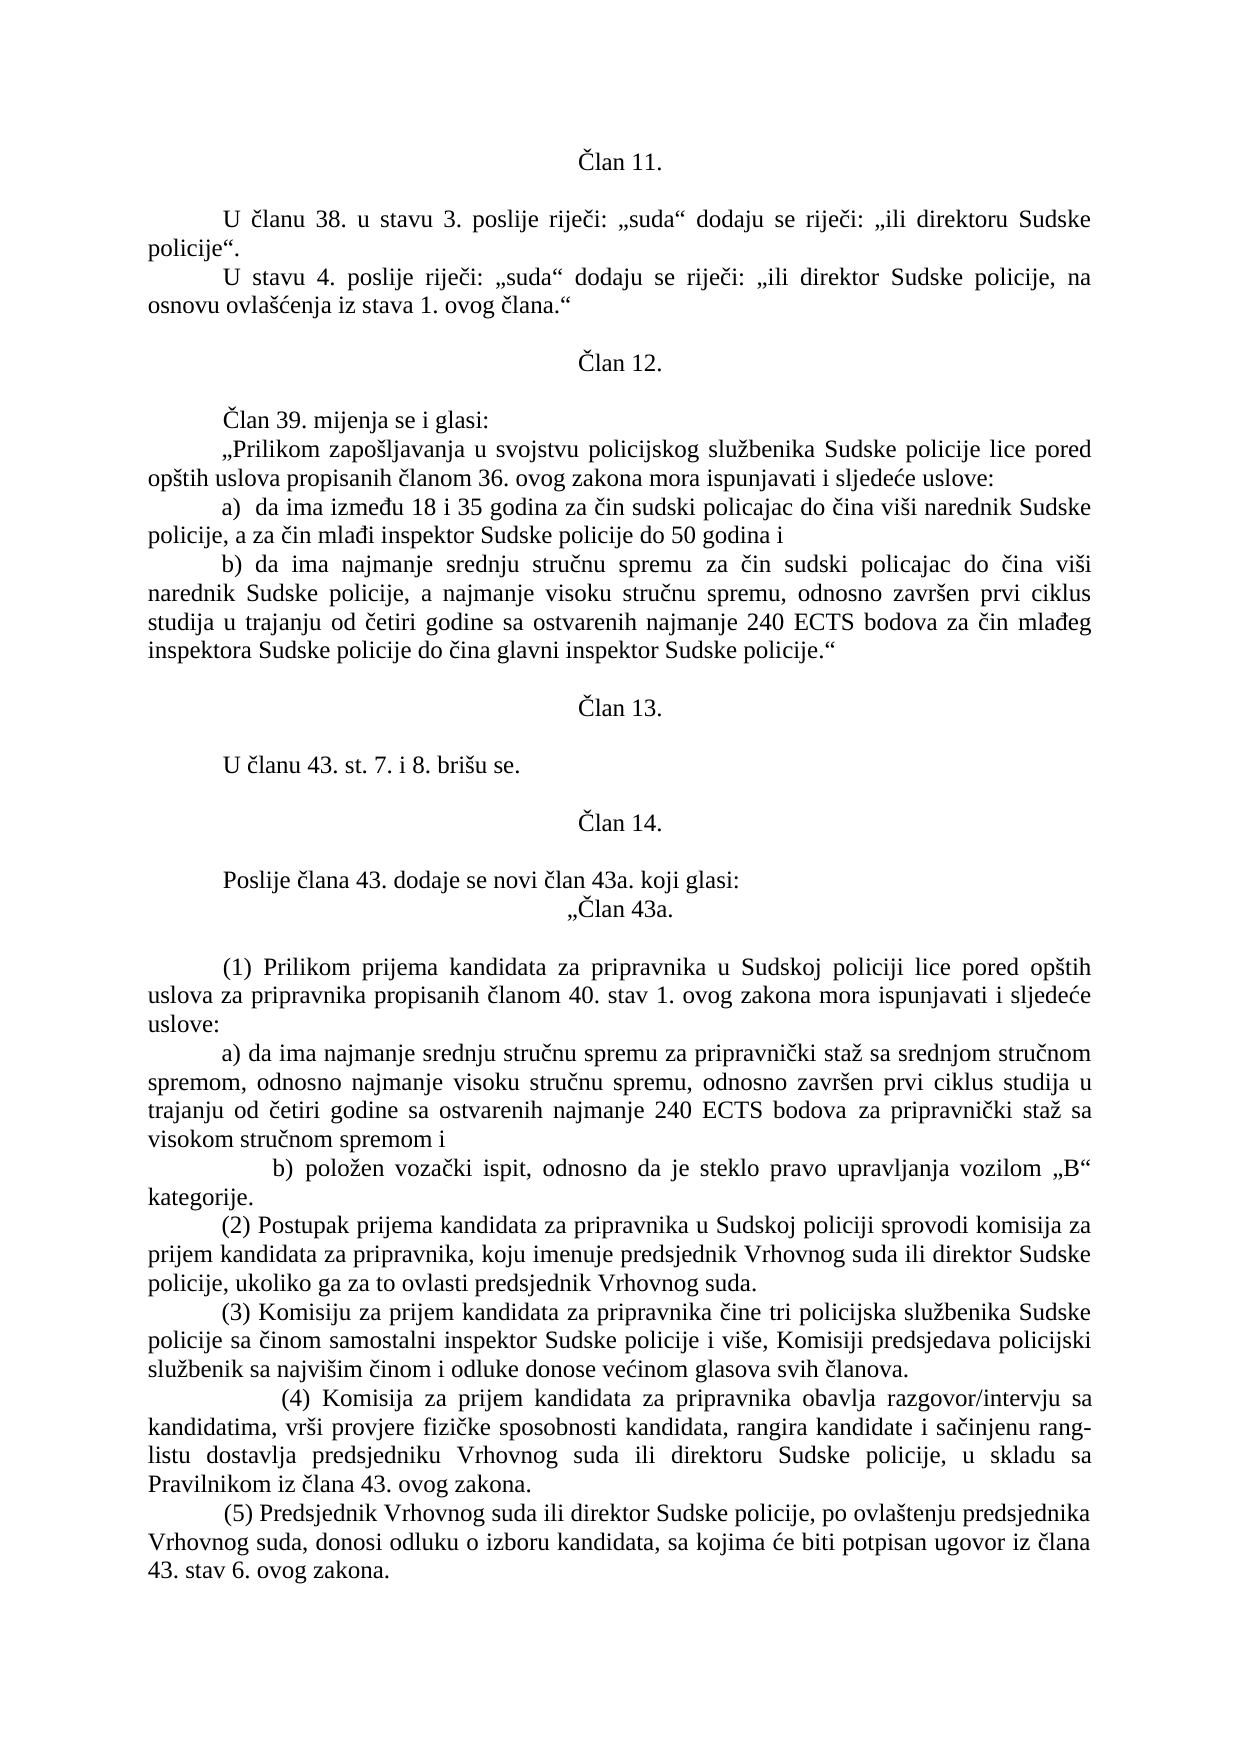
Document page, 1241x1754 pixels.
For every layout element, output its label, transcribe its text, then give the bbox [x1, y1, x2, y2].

text U stavu 4. poslije riječi: „suda“ dodaju se riječi: „ili direktor Sudske policije, na osnovu ovlašćenja iz stava 1. ovog člana.“ [148, 262, 1092, 319]
text „Član 43a. [148, 894, 1092, 923]
text Član 12. [148, 348, 1092, 377]
text (5) Predsjednik Vrhovnog suda ili direktor Sudske policije, po ovlaštenju predsjednika Vrhovnog suda, donosi odluku o izboru kandidata, sa kojima će biti potpisan ugovor iz člana 43. stav 6. ovog zakona. [148, 1498, 1092, 1584]
text Član 14. [148, 808, 1092, 837]
text a) da ima između 18 i 35 godina za čin sudski policajac do čina viši narednik Sudske policije, a za čin mlađi inspektor Sudske policije do 50 godina i [148, 492, 1092, 549]
text b) da ima najmanje srednju stručnu spremu za čin sudski policajac do čina viši narednik Sudske policije, a najmanje visoku stručnu spremu, odnosno završen prvi ciklus studija u trajanju od četiri godine sa ostvarenih najmanje 240 ECTS bodova za čin mlađeg inspektora Sudske policije do čina glavni inspektor Sudske policije.“ [148, 549, 1092, 664]
text „Prilikom zapošljavanja u svojstvu policijskog službenika Sudske policije lice pored opštih uslova propisanih članom 36. ovog zakona mora ispunjavati i sljedeće uslove: [148, 434, 1092, 492]
text Član 39. mijenja se i glasi: [148, 406, 1092, 434]
text U članu 43. st. 7. i 8. brišu se. [148, 751, 1092, 779]
text Član 11. [148, 147, 1092, 176]
text (1) Prilikom prijema kandidata za pripravnika u Sudskoj policiji lice pored opštih uslova za pripravnika propisanih članom 40. stav 1. ovog zakona mora ispunjavati i sljedeće uslove: [148, 952, 1092, 1038]
text (2) Postupak prijema kandidata za pripravnika u Sudskoj policiji sprovodi komisija za prijem kandidata za pripravnika, koju imenuje predsjednik Vrhovnog suda ili direktor Sudske policije, ukoliko ga za to ovlasti predsjednik Vrhovnog suda. [148, 1211, 1092, 1297]
text Poslije člana 43. dodaje se novi član 43a. koji glasi: [148, 866, 1092, 894]
text U članu 38. u stavu 3. poslije riječi: „suda“ dodaju se riječi: „ili direktoru Sudske policije“. [148, 204, 1092, 262]
text Član 13. [148, 693, 1092, 722]
text (3) Komisiju za prijem kandidata za pripravnika čine tri policijska službenika Sudske policije sa činom samostalni inspektor Sudske policije i više, Komisiji predsjedava policijski službenik sa najvišim činom i odluke donose većinom glasova svih članova. [148, 1297, 1092, 1383]
text a) da ima najmanje srednju stručnu spremu za pripravnički staž sa srednjom stručnom spremom, odnosno najmanje visoku stručnu spremu, odnosno završen prvi ciklus studija u trajanju od četiri godine sa ostvarenih najmanje 240 ECTS bodova za pripravnički staž sa visokom stručnom spremom i [148, 1038, 1092, 1153]
text b) položen vozački ispit, odnosno da je steklo pravo upravljanja vozilom „B“ kategorije. [148, 1153, 1092, 1211]
text (4) Komisija za prijem kandidata za pripravnika obavlja razgovor/intervju sa kandidatima, vrši provjere fizičke sposobnosti kandidata, rangira kandidate i sačinjenu rang-listu dostavlja predsjedniku Vrhovnog suda ili direktoru Sudske policije, u skladu sa Pravilnikom iz člana 43. ovog zakona. [148, 1383, 1092, 1498]
